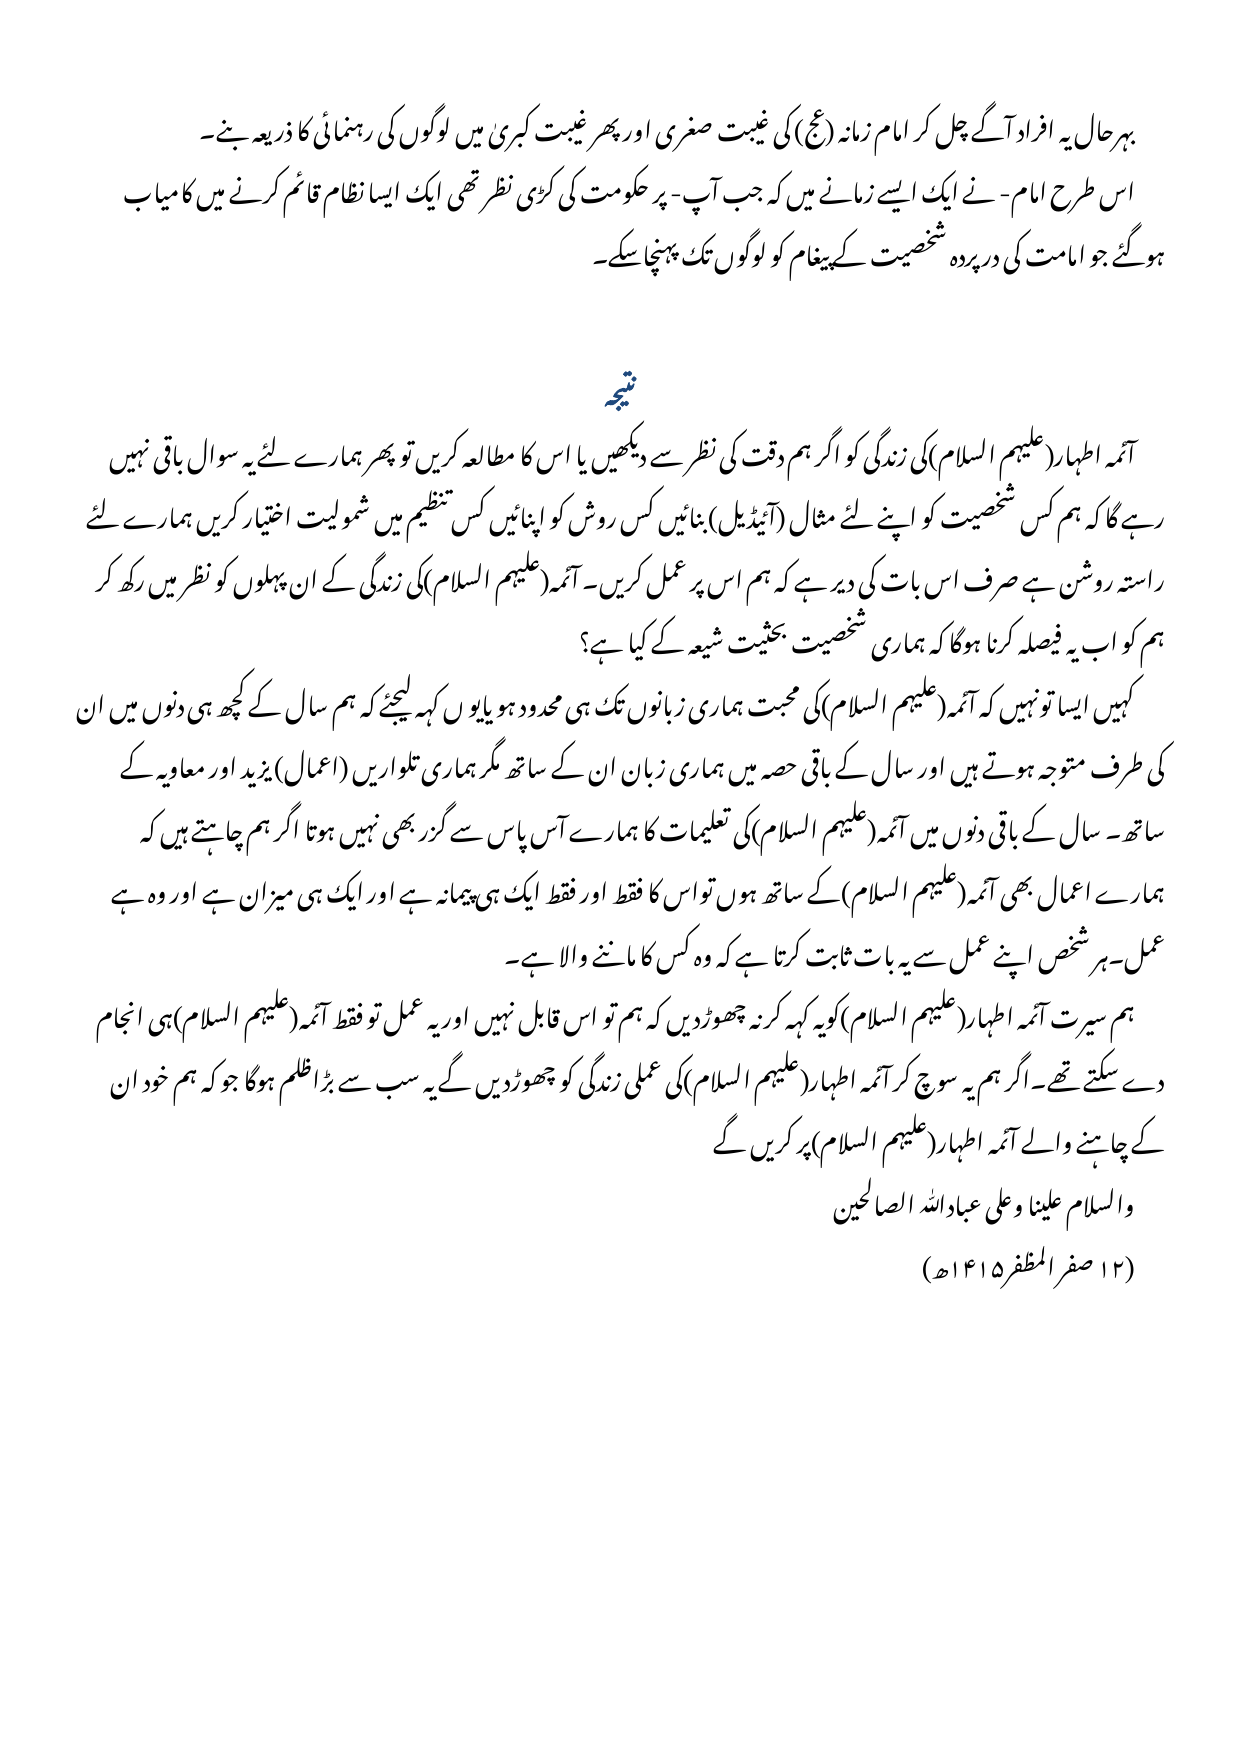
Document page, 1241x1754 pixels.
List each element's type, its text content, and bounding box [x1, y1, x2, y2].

text کہیں ایسا تونہیں کہ آئمہ(علیہم السلام)کی محبت ہماری زبانوں تک ہی محدود ہو یایو ں کہہ لیجئے کہ ہم سال کے کچھ ہی دنوں میں ان کی طرف متوجہ ہوتے ہیں اور سال کے باقی حصہ میں ہماری زبان ان کے ساتھ مگر ہماری تلواریں (اعمال) یزید اور معاویہ کے ساتھ۔ سال کے باقی دنوں میں آئمہ(علیہم السلام)کی تعلیمات کا ہمارے آس پاس سے گزر بھی نہیں ہوتا اگر ہم چاہتے ہیں کہ ہمارے اعمال بھی آئمہ(علیہم السلام)کے ساتھ ہوں تواس کا فقط اور فقط ایک ہی پیمانہ ہے اور ایک ہی میزان ہے اور وہ ہے عمل۔ہر شخص اپنے عمل سے یہ بات ثابت کرتا ہے کہ وہ کس کا ماننے والا ہے۔ [75, 669, 1165, 981]
text (۱۲ صفر المظفر۱۴۱۵ھ) [75, 1231, 1165, 1294]
text اس طرح امام- نے ایک ایسے زمانے میں کہ جب آپ- پر حکومت کی کڑی نظر تھی ایک ایسا نظام قائم کرنے میں کامیاب ہوگئے جو امامت کی درپردہ شخصیت کے پیغام کو لوگوں تک پہنچاسکے۔ [75, 156, 1165, 281]
subtitle نتیجہ [75, 356, 1165, 419]
text والسلام علینا وعلی عباداللّٰہ الصالحین [75, 1169, 1165, 1231]
text ہم سیرت آئمہ اطہار(علیہم السلام)کویہ کہہ کر نہ چھوڑدیں کہ ہم تو اس قابل نہیں اور یہ عمل تو فقط آئمہ(علیہم السلام)ہی انجام دے سکتے تھے۔اگر ہم یہ سوچ کر آئمہ اطہار(علیہم السلام)کی عملی زندگی کو چھوڑدیں گے یہ سب سے بڑاظلم ہوگا جو کہ ہم خود ان کے چاہنے والے آئمہ اطہار(علیہم السلام)پر کریں گے [75, 981, 1165, 1169]
text آئمہ اطہار(علیہم السلام)کی زندگی کو اگر ہم دقت کی نظر سے دیکھیں یا اس کا مطالعہ کریں تو پھر ہمارے لئے یہ سوال باقی نہیں رہے گا کہ ہم کس شخصیت کو اپنے لئے مثال (آئیڈیل) بنائیں کس روش کو اپنائیں کس تنظیم میں شمولیت اختیار کریں ہمارے لئے راستہ روشن ہے صرف اس بات کی دیر ہے کہ ہم اس پر عمل کریں۔ آئمہ(علیہم السلام)کی زندگی کے ان پہلوں کو نظر میں رکھ کر ہم کو اب یہ فیصلہ کرنا ہوگا کہ ہماری شخصیت بحثیت شیعہ کے کیا ہے؟ [75, 419, 1165, 669]
text بہرحال یہ افراد آگے چل کر امام زمانہ (عج) کی غیبت صغری اور پھر غیبت کبریٰ میں لوگوں کی رہنمائی کا ذریعہ بنے۔ [75, 94, 1165, 156]
